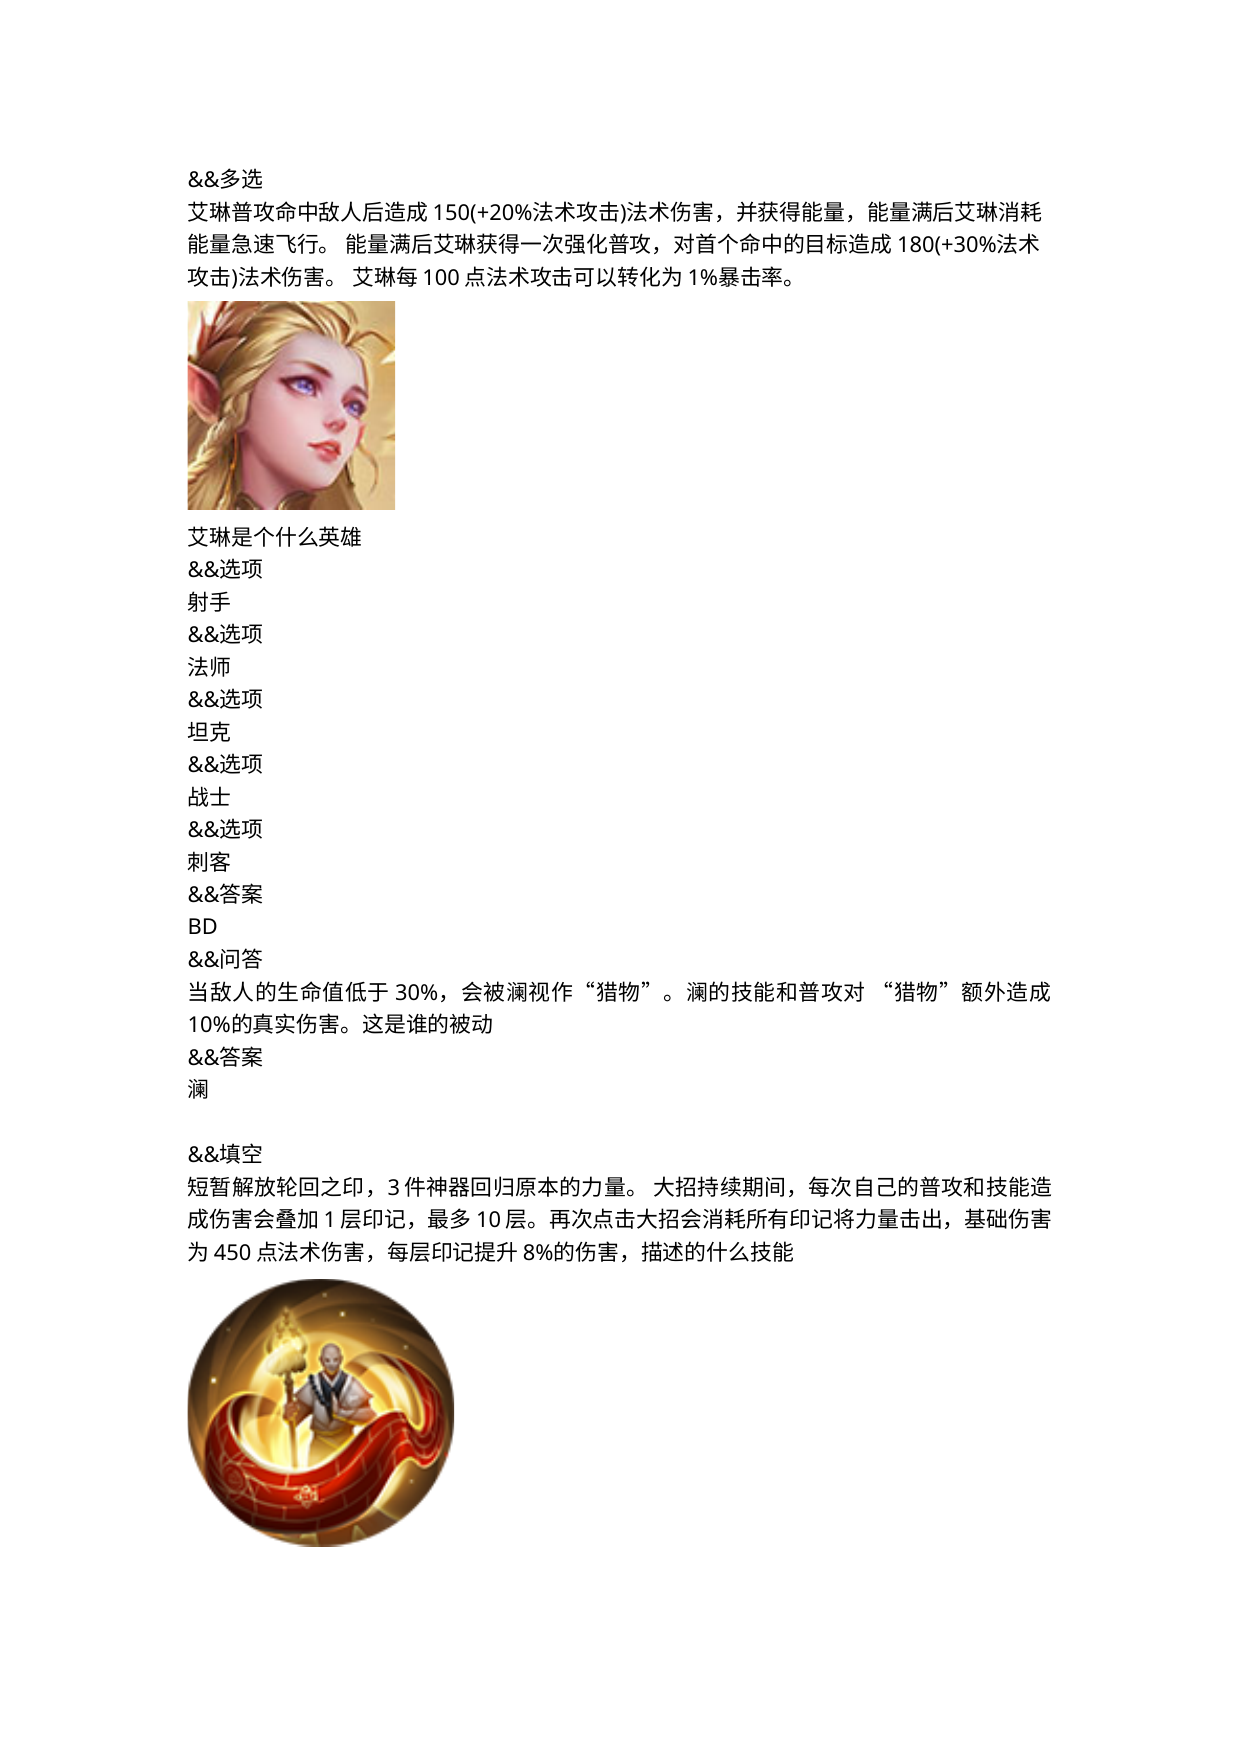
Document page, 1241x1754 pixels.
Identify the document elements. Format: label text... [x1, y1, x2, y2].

text 当敌人的生命值低于30%，会被澜视作“猎物”。澜的技能和普攻对 “猎物”额外造成10%的真实伤害。这是谁的被动 [187, 974, 1053, 1039]
text &&答案 [187, 877, 1053, 909]
text &&选项 [187, 617, 1053, 649]
text 法师 [187, 649, 1053, 682]
text &&选项 [187, 812, 1053, 844]
text 短暂解放轮回之印，3件神器回归原本的力量。 大招持续期间，每次自己的普攻和技能造成伤害会叠加1层印记，最多10层。再次点击大招会消耗所有印记将力量击出，基础伤害为450点法术伤害，每层印记提升8%的伤害，描述的什么技能 [187, 1169, 1053, 1267]
text 射手 [187, 584, 1053, 617]
text 战士 [187, 779, 1053, 812]
text 刺客 [187, 844, 1053, 877]
text &&多选 [187, 162, 1053, 194]
text BD [187, 909, 1053, 942]
text &&问答 [187, 942, 1053, 974]
picture [187, 301, 396, 510]
text &&答案 [187, 1039, 1053, 1072]
text &&选项 [187, 747, 1053, 779]
text 艾琳是个什么英雄 [187, 519, 1053, 552]
text &&填空 [187, 1137, 1053, 1169]
text &&选项 [187, 682, 1053, 714]
picture [187, 1279, 455, 1547]
text 艾琳普攻命中敌人后造成150(+20%法术攻击)法术伤害，并获得能量，能量满后艾琳消耗能量急速飞行。 能量满后艾琳获得一次强化普攻，对首个命中的目标造成180(+30%法术攻击)法术伤害。 艾琳每100点法术攻击可以转化为1%暴击率。 [187, 194, 1053, 292]
text &&选项 [187, 552, 1053, 584]
text 坦克 [187, 714, 1053, 747]
text 澜 [187, 1072, 1053, 1104]
